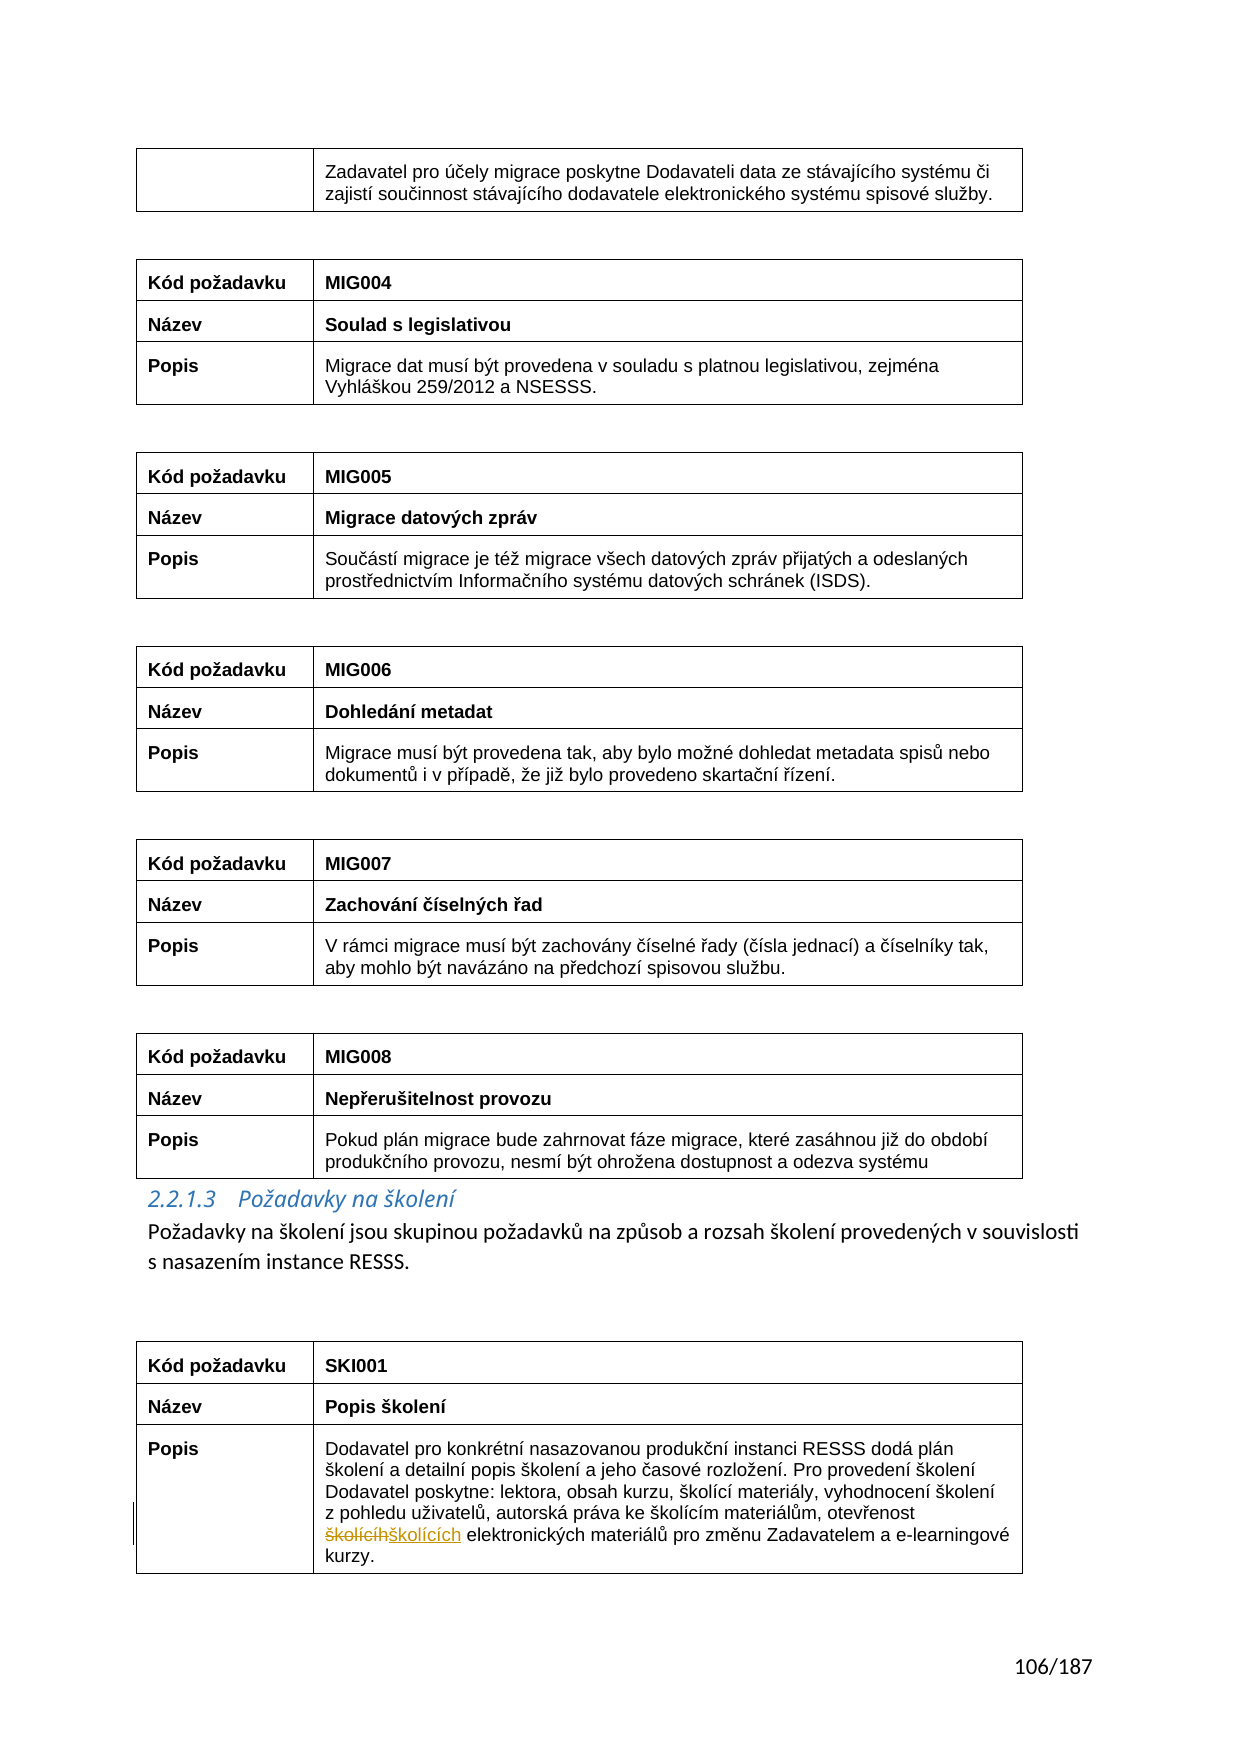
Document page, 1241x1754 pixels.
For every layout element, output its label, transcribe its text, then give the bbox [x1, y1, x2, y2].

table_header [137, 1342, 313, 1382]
text Požadavky na školení jsou skupinou požadavků na způsob a rozsah školení provedených v souvislosti s nasazením instance RESSS. [148, 1217, 1093, 1275]
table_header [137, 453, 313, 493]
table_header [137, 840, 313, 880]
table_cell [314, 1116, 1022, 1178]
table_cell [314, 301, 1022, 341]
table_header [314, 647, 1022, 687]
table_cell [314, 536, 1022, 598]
subtitle Požadavky na školení [148, 1183, 1093, 1215]
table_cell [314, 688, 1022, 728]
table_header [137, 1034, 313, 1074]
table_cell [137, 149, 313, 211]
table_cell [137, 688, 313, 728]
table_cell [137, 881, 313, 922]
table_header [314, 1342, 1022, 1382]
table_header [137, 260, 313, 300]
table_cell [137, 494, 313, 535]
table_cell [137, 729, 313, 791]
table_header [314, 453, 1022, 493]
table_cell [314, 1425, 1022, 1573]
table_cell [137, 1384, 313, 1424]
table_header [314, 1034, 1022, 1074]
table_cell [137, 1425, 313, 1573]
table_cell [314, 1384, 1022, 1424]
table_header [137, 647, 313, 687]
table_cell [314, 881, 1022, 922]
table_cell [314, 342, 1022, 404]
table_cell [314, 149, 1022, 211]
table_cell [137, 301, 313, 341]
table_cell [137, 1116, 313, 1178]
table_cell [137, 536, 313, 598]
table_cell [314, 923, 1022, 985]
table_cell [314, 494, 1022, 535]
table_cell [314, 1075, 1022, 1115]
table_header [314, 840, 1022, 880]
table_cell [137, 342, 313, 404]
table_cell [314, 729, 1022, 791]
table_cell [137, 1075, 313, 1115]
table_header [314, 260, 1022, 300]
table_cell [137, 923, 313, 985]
